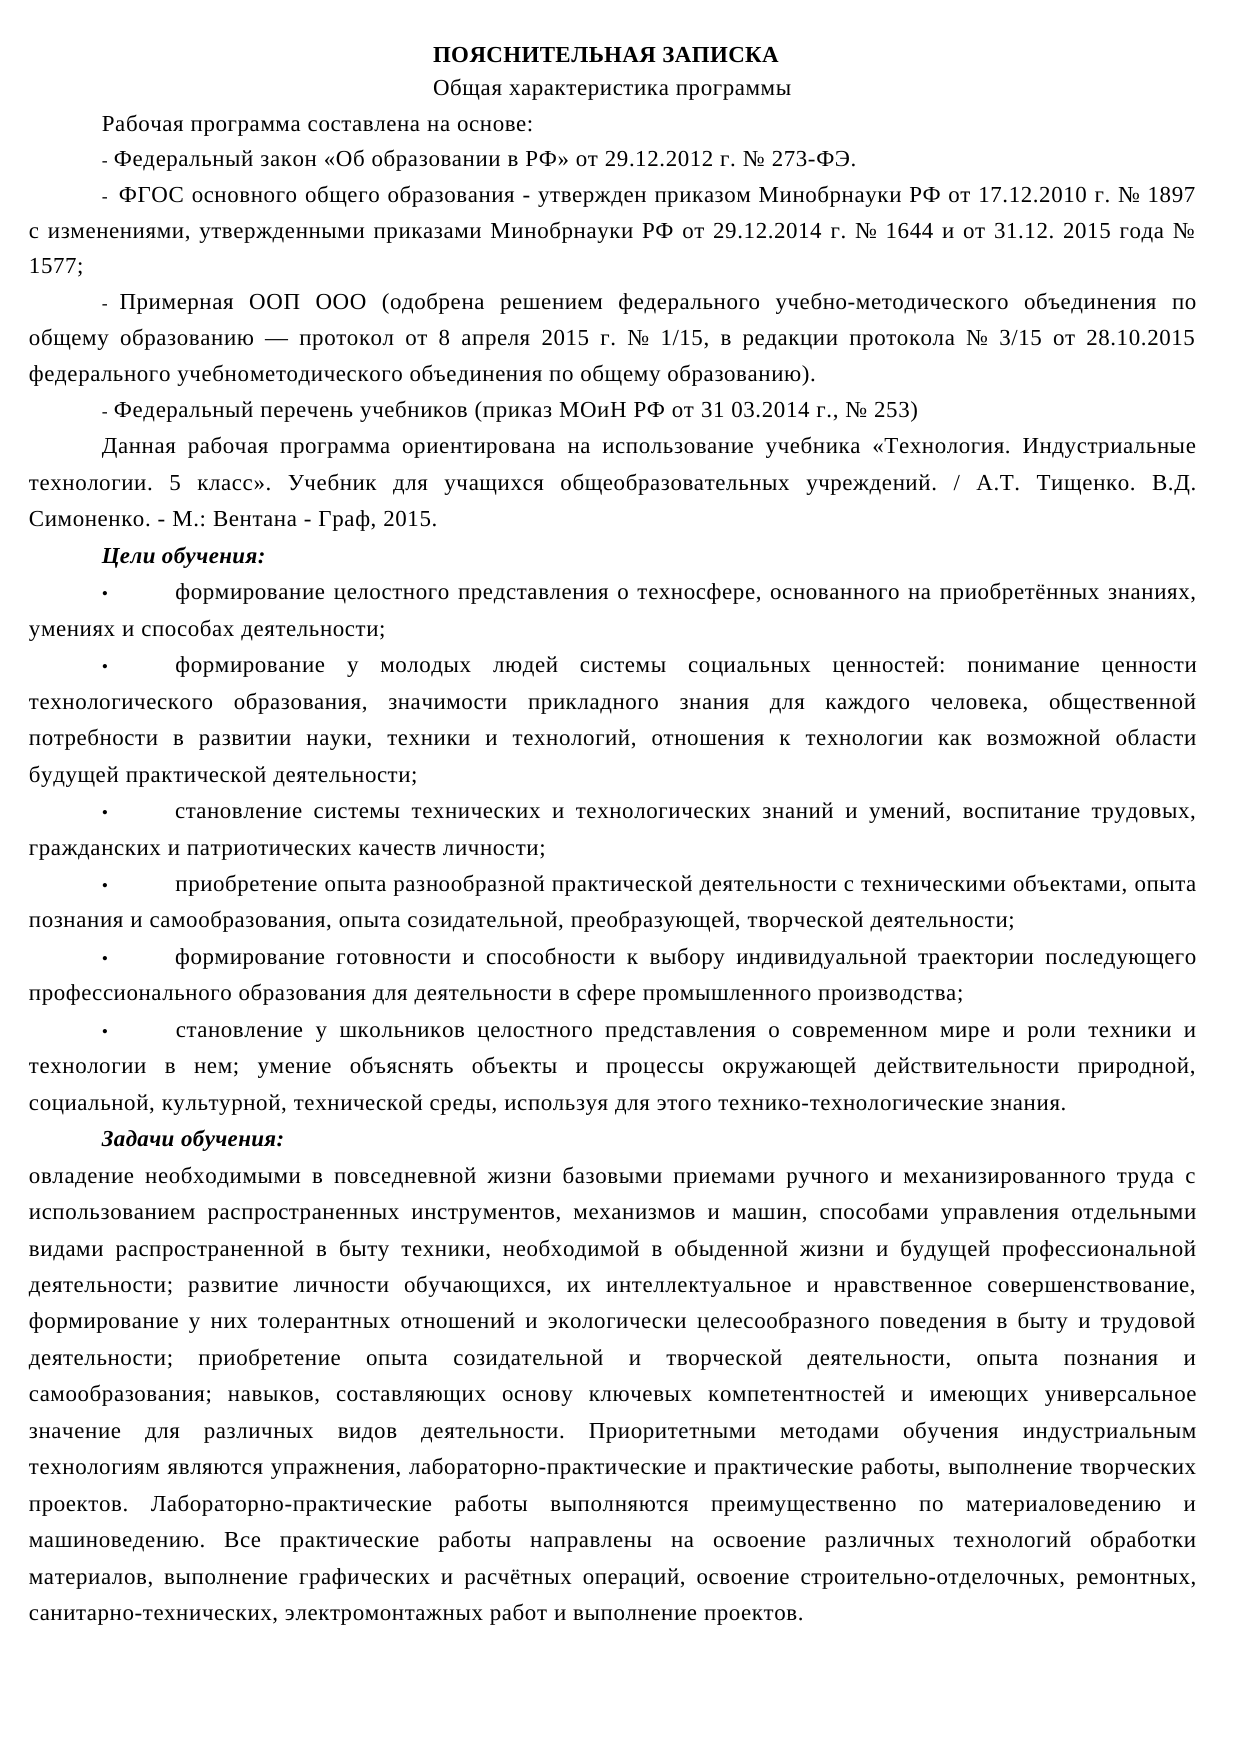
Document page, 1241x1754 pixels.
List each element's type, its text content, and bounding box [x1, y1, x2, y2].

text ПОЯСНИТЕЛЬНАЯ ЗАПИСКА [433, 44, 1200, 67]
text Задачи обучения: [29, 1117, 1200, 1154]
text Общая характеристика программы [433, 67, 1200, 102]
list ФГОС основного общего образования - утвержден приказом Минобрнауки РФ от 17.12.2010 г. № 1897 с изменениями, утвержденными приказами Минобрнауки РФ от 29.12.2014 г. № 1644 и от 31.12. 2015 года № 1577; [29, 174, 1198, 281]
list становление у школьников целостного представления о современном мире и роли техники и технологии в нем; умение объяснять объекты и процессы окружающей действительности природной, социальной, культурной, технической среды, используя для этого технико-технологические знания. [29, 1008, 1198, 1117]
list Примерная ООП ООО (одобрена решением федерального учебно-методического объединения по общему образованию — протокол от 8 апреля 2015 г. № 1/15, в редакции протокола № 3/15 от 28.10.2015 федерального учебнометодического объединения по общему образованию). [29, 281, 1198, 388]
list формирование готовности и способности к выбору индивидуальной траектории последующего профессионального образования для деятельности в сфере промышленного производства; [29, 935, 1198, 1008]
list приобретение опыта разнообразной практической деятельности с техническими объектами, опыта познания и самообразования, опыта созидательной, преобразующей, творческой деятельности; [29, 862, 1198, 935]
list формирование целостного представления о техносфере, основанного на приобретённых знаниях, умениях и способах деятельности; [29, 571, 1198, 643]
list Федеральный закон «Об образовании в РФ» от 29.12.2012 г. № 273-ФЭ. [29, 138, 1200, 174]
list формирование у молодых людей системы социальных ценностей: понимание ценности технологического образования, значимости прикладного знания для каждого человека, общественной потребности в развитии науки, техники и технологий, отношения к технологии как возможной области будущей практической деятельности; [29, 643, 1198, 789]
text овладение необходимыми в повседневной жизни базовыми приемами ручного и механизированного труда с использованием распространенных инструментов, механизмов и машин, способами управления отдельными видами распространенной в быту техники, необходимой в обыденной жизни и будущей профессиональной деятельности; развитие личности обучающихся, их интеллектуальное и нравственное совершенствование, формирование у них толерантных отношений и экологически целесообразного поведения в быту и трудовой деятельности; приобретение опыта созидательной и творческой деятельности, опыта познания и самообразования; навыков, составляющих основу ключевых компетентностей и имеющих универсальное значение для различных видов деятельности. Приоритетными методами обучения индустриальным технологиям являются упражнения, лабораторно-практические и практические работы, выполнение творческих проектов. Лабораторно-практические работы выполняются преимущественно по материаловедению и машиноведению. Все практические работы направлены на освоение различных технологий обработки материалов, выполнение графических и расчётных операций, освоение строительно-отделочных, ремонтных, санитарно-технических, электромонтажных работ и выполнение проектов. [29, 1154, 1198, 1628]
text Цели обучения: [29, 534, 1200, 571]
list становление системы технических и технологических знаний и умений, воспитание трудовых, гражданских и патриотических качеств личности; [29, 789, 1198, 862]
text Рабочая программа составлена на основе: [29, 102, 1200, 138]
list Федеральный перечень учебников (приказ МОиН РФ от 31 03.2014 г., № 253) [29, 388, 1200, 425]
text Данная рабочая программа ориентирована на использование учебника «Технология. Индустриальные технологии. 5 класс». Учебник для учащихся общеобразовательных учреждений. / А.Т. Тищенко. В.Д. Симоненко. - М.: Вентана - Граф, 2015. [29, 425, 1198, 534]
